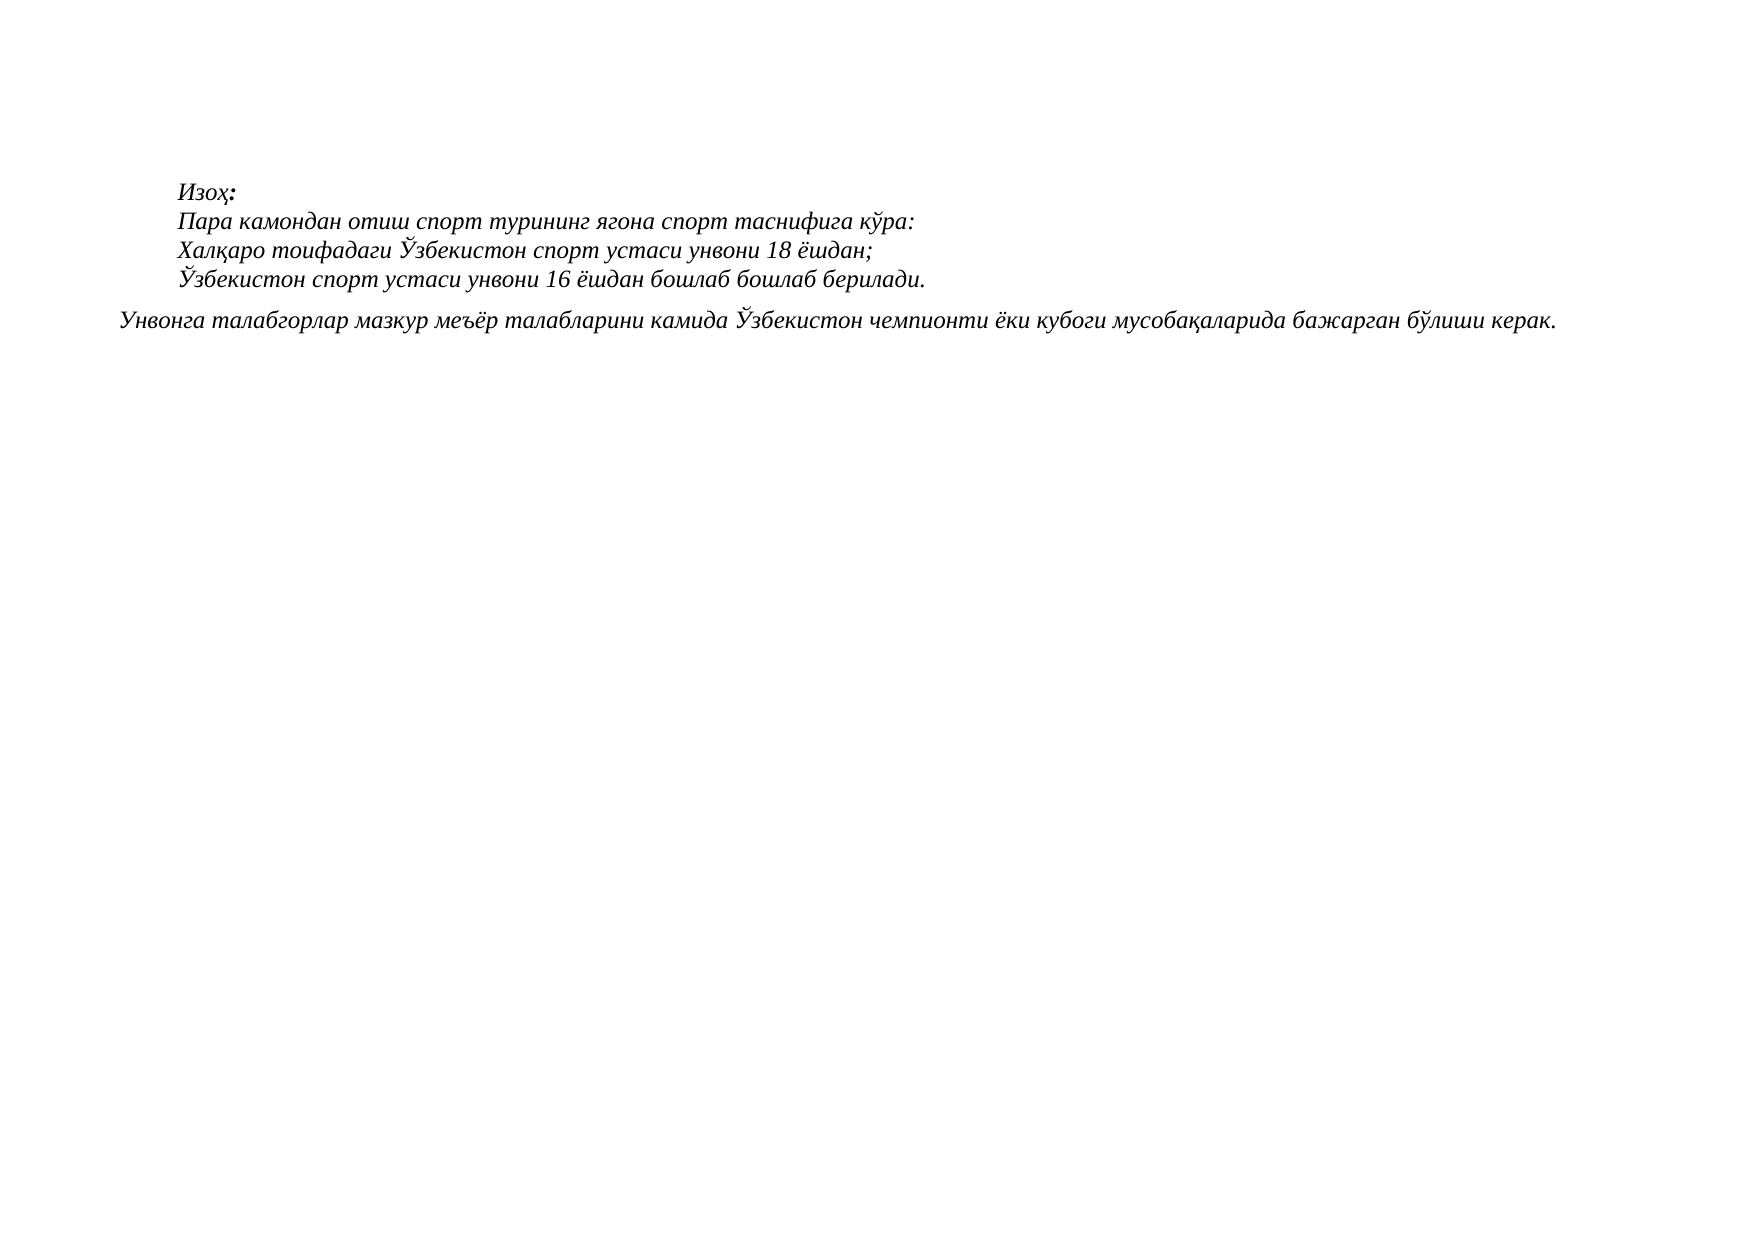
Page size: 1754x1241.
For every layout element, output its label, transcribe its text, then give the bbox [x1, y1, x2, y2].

text Ўзбекистон спорт устаси унвони 16 ёшдан бошлаб бошлаб берилади. [118, 264, 1612, 293]
subtitle Пара камондан отиш спорт турининг ягона спорт таснифига кўра: [118, 206, 1636, 235]
text Халқаро тоифадаги Ўзбекистон спорт устаси унвони 18 ёшдан; [118, 235, 1612, 264]
subtitle Изоҳ: [118, 177, 1636, 206]
text Унвонга талабгорлар мазкур меъёр талабларини камида Ўзбекистон чемпионти ёки кубоги мусобақаларида бажарган бўлиши керак. [118, 305, 1636, 334]
